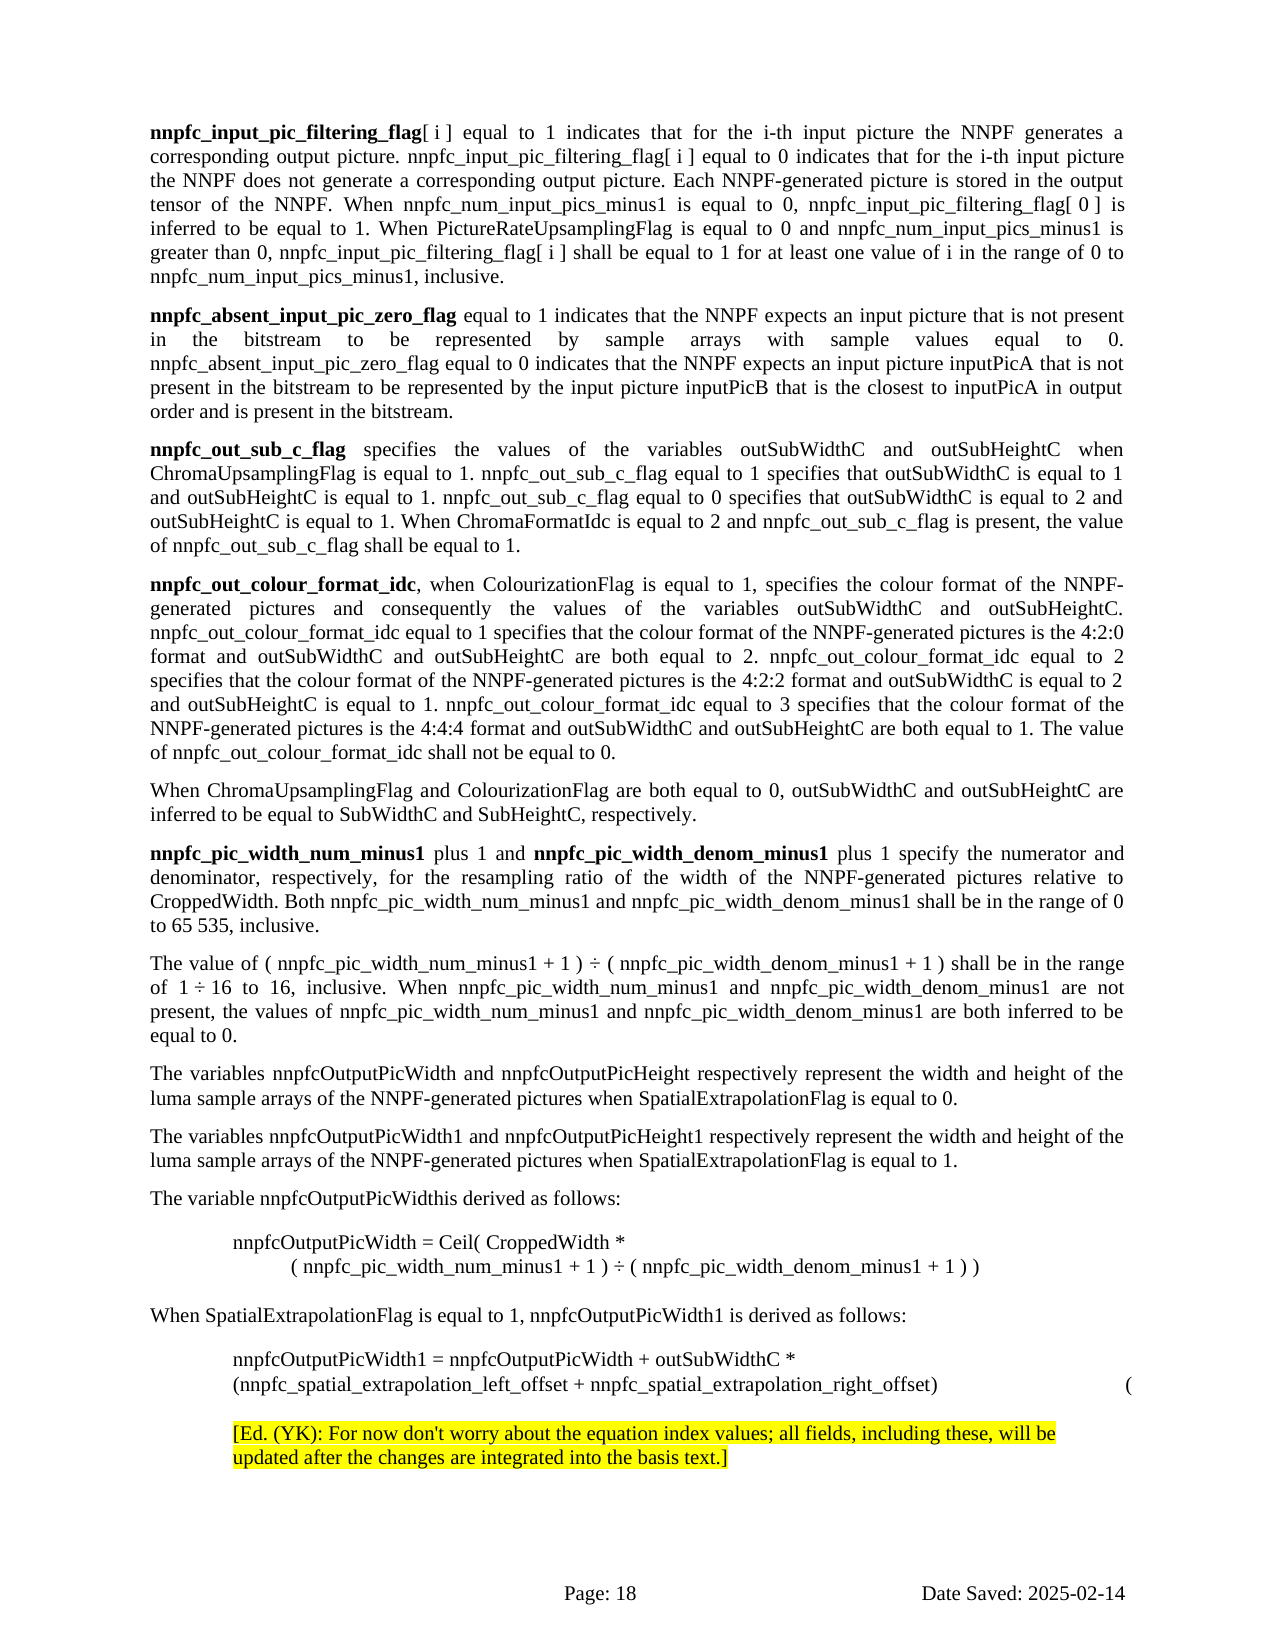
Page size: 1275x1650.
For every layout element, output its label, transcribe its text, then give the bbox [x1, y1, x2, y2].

text nnpfcOutputPicWidth = Ceil( CroppedWidth * (77) ( nnpfc_pic_width_num_minus1 + 1 ) ÷ ( nnpfc_pic_width_denom_minus1 + 1 ) ) [233, 1230, 1125, 1278]
text The variables nnpfcOutputPicWidth1 and nnpfcOutputPicHeight1 respectively represent the width and height of the luma sample arrays of the NNPF-generated pictures when SpatialExtrapolationFlag is equal to 1. [150, 1124, 1125, 1172]
text nnpfc_out_sub_c_flag specifies the values of the variables outSubWidthC and outSubHeightC when ChromaUpsamplingFlag is equal to 1. nnpfc_out_sub_c_flag equal to 1 specifies that outSubWidthC is equal to 1 and outSubHeightC is equal to 1. nnpfc_out_sub_c_flag equal to 0 specifies that outSubWidthC is equal to 2 and outSubHeightC is equal to 1. When ChromaFormatIdc is equal to 2 and nnpfc_out_sub_c_flag is present, the value of nnpfc_out_sub_c_flag shall be equal to 1. [150, 437, 1125, 557]
text nnpfc_input_pic_filtering_flag[ i ] equal to 1 indicates that for the i-th input picture the NNPF generates a corresponding output picture. nnpfc_input_pic_filtering_flag[ i ] equal to 0 indicates that for the i-th input picture the NNPF does not generate a corresponding output picture. Each NNPF-generated picture is stored in the output tensor of the NNPF. When nnpfc_num_input_pics_minus1 is equal to 0, nnpfc_input_pic_filtering_flag[ 0 ] is inferred to be equal to 1. When PictureRateUpsamplingFlag is equal to 0 and nnpfc_num_input_pics_minus1 is greater than 0, nnpfc_input_pic_filtering_flag[ i ] shall be equal to 1 for at least one value of i in the range of 0 to nnpfc_num_input_pics_minus1, inclusive. [150, 120, 1125, 288]
text The value of ( nnpfc_pic_width_num_minus1 + 1 ) ÷ ( nnpfc_pic_width_denom_minus1 + 1 ) shall be in the range of 1 ÷ 16 to 16, inclusive. When nnpfc_pic_width_num_minus1 and nnpfc_pic_width_denom_minus1 are not present, the values of nnpfc_pic_width_num_minus1 and nnpfc_pic_width_denom_minus1 are both inferred to be equal to 0. [150, 951, 1125, 1047]
text nnpfc_out_colour_format_idc, when ColourizationFlag is equal to 1, specifies the colour format of the NNPF-generated pictures and consequently the values of the variables outSubWidthC and outSubHeightC. nnpfc_out_colour_format_idc equal to 1 specifies that the colour format of the NNPF-generated pictures is the 4:2:0 format and outSubWidthC and outSubHeightC are both equal to 2. nnpfc_out_colour_format_idc equal to 2 specifies that the colour format of the NNPF-generated pictures is the 4:2:2 format and outSubWidthC is equal to 2 and outSubHeightC is equal to 1. nnpfc_out_colour_format_idc equal to 3 specifies that the colour format of the NNPF-generated pictures is the 4:4:4 format and outSubWidthC and outSubHeightC are both equal to 1. The value of nnpfc_out_colour_format_idc shall not be equal to 0. [150, 572, 1125, 764]
text The variable nnpfcOutputPicWidthis derived as follows: [150, 1186, 1125, 1210]
text When SpatialExtrapolationFlag is equal to 1, nnpfcOutputPicWidth1 is derived as follows: [150, 1303, 1125, 1327]
text nnpfc_pic_width_num_minus1 plus 1 and nnpfc_pic_width_denom_minus1 plus 1 specify the numerator and denominator, respectively, for the resampling ratio of the width of the NNPF-generated pictures relative to CroppedWidth. Both nnpfc_pic_width_num_minus1 and nnpfc_pic_width_denom_minus1 shall be in the range of 0 to 65 535, inclusive. [150, 841, 1125, 937]
text nnpfc_absent_input_pic_zero_flag equal to 1 indicates that the NNPF expects an input picture that is not present in the bitstream to be represented by sample arrays with sample values equal to 0. nnpfc_absent_input_pic_zero_flag equal to 0 indicates that the NNPF expects an input picture inputPicA that is not present in the bitstream to be represented by the input picture inputPicB that is the closest to inputPicA in output order and is present in the bitstream. [150, 303, 1125, 423]
text When ChromaUpsamplingFlag and ColourizationFlag are both equal to 0, outSubWidthC and outSubHeightC are inferred to be equal to SubWidthC and SubHeightC, respectively. [150, 778, 1125, 826]
text The variables nnpfcOutputPicWidth and nnpfcOutputPicHeight respectively represent the width and height of the luma sample arrays of the NNPF-generated pictures when SpatialExtrapolationFlag is equal to 0. [150, 1061, 1125, 1109]
text [Ed. (YK): For now don't worry about the equation index values; all fields, including these, will be updated after the changes are integrated into the basis text.] [233, 1421, 1125, 1469]
text nnpfcOutputPicWidth1 = nnpfcOutputPicWidth + outSubWidthC * (nnpfc_spatial_extrapolation_left_offset + nnpfc_spatial_extrapolation_right_offset) (77) [233, 1347, 1125, 1396]
